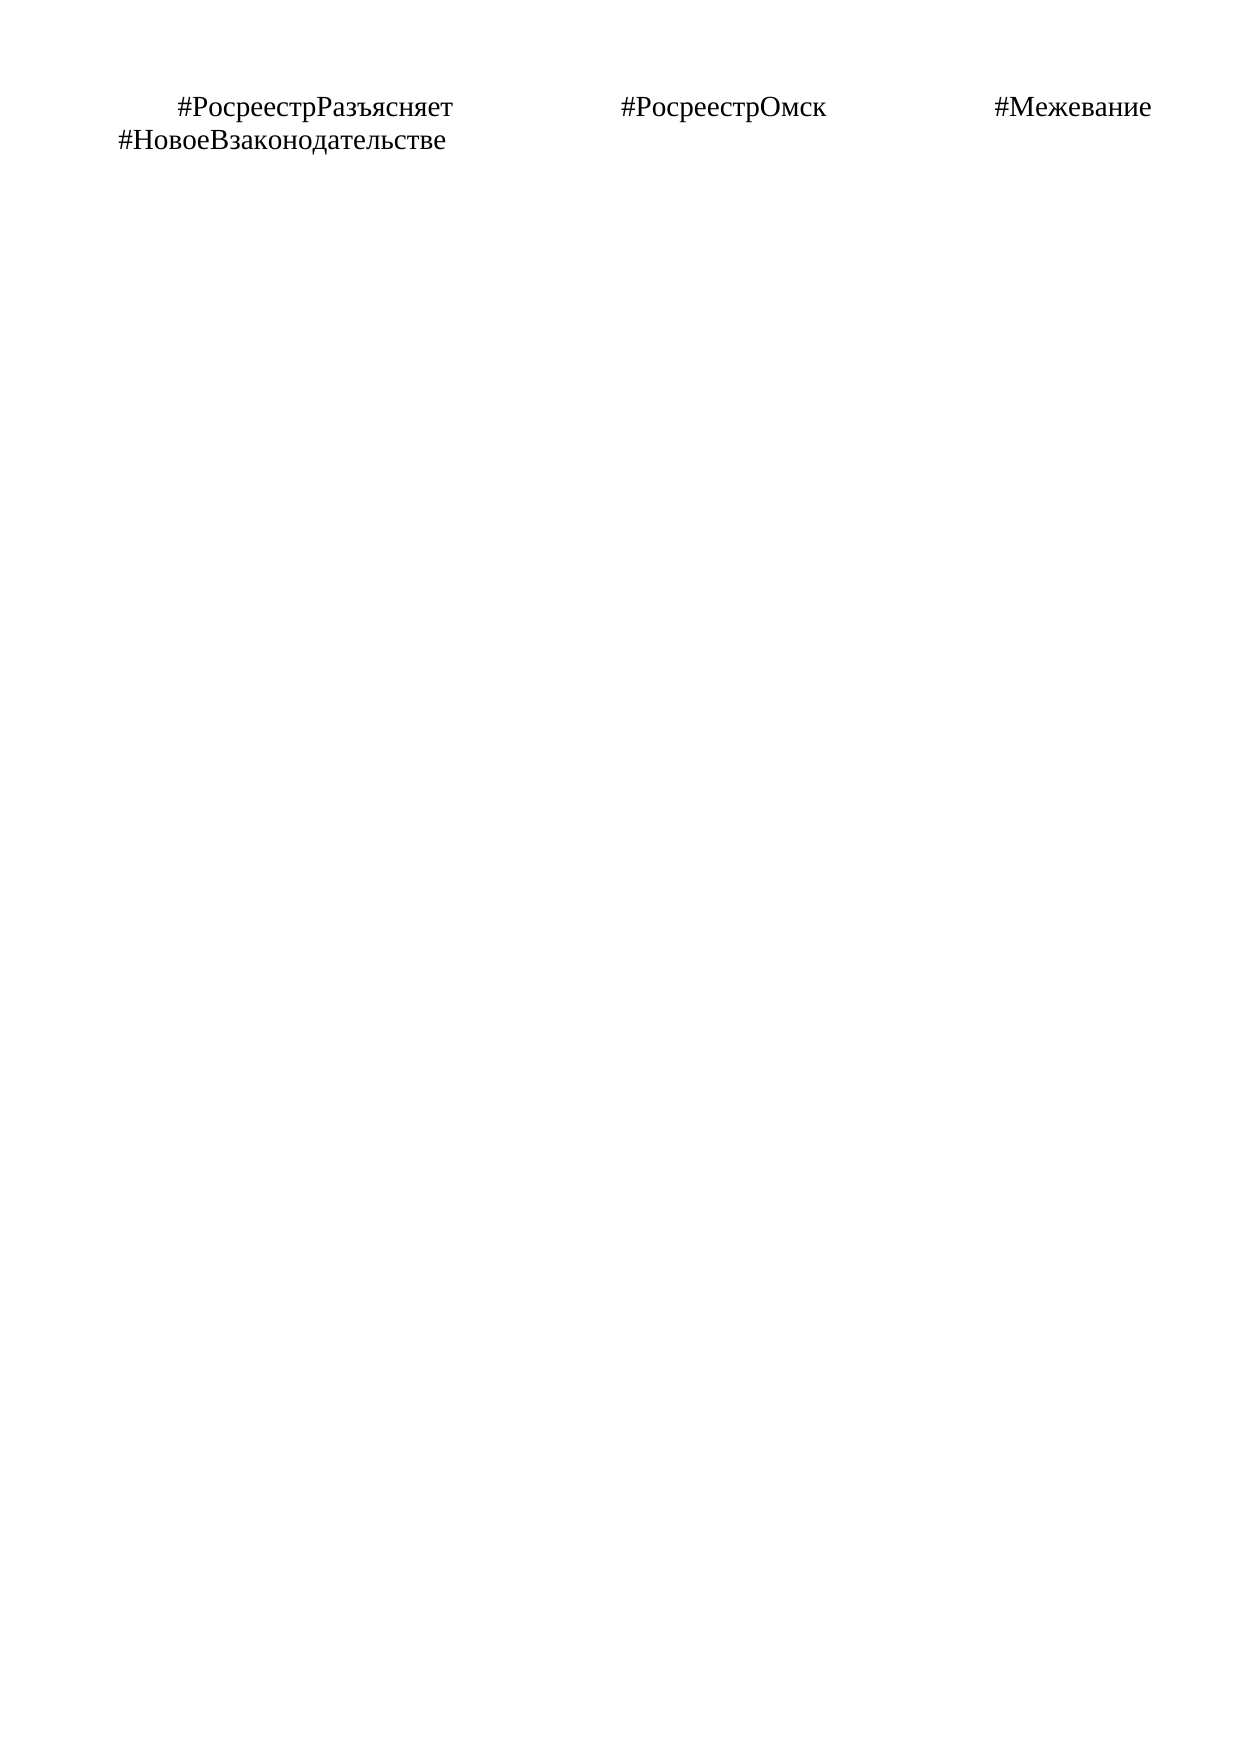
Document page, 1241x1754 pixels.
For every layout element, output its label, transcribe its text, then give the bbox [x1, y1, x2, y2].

text #РосреестрРазъясняет #РосреестрОмск #Межевание #НовоеВзаконодательстве [118, 89, 1152, 156]
